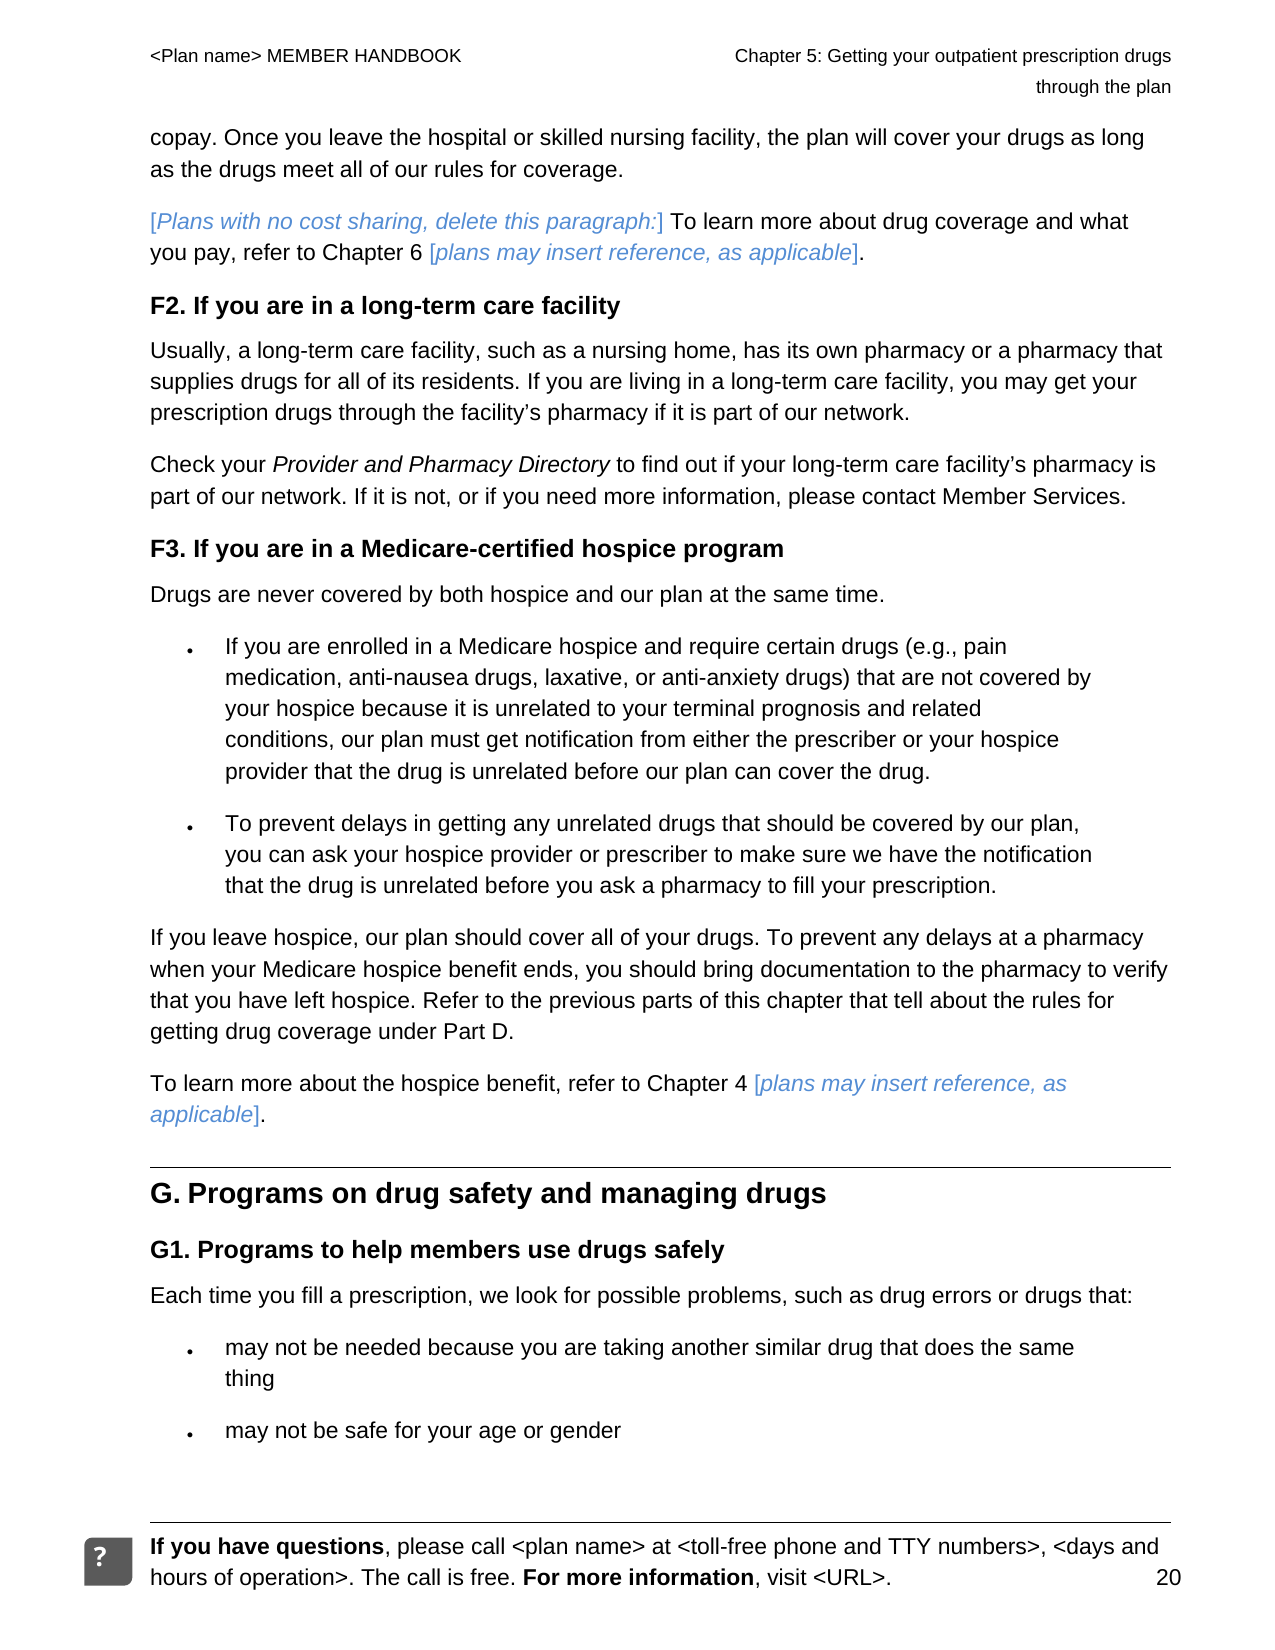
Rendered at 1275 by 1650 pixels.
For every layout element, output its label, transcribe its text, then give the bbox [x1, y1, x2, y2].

text To learn more about the hospice benefit, refer to Chapter 4 [plans may insert reference, as applicable]. [150, 1067, 1171, 1129]
text Each time you fill a prescription, we look for possible problems, such as drug errors or drugs that: [150, 1278, 1171, 1309]
text [Plans with no cost sharing, delete this paragraph:] To learn more about drug coverage and what you pay, refer to Chapter 6 [plans may insert reference, as applicable]. [150, 204, 1171, 267]
list To prevent delays in getting any unrelated drugs that should be covered by our plan, you can ask your hospice provider or prescriber to make sure we have the notification that the drug is unrelated before you ask a pharmacy to fill your prescription. [187, 806, 1096, 900]
list may not be needed because you are taking another similar drug that does the same thing [187, 1330, 1096, 1393]
subtitle G1. Programs to help members use drugs safely [150, 1232, 1096, 1266]
text Usually, a long-term care facility, such as a nursing home, has its own pharmacy or a pharmacy that supplies drugs for all of its residents. If you are living in a long-term care facility, you may get your prescription drugs through the facility’s pharmacy if it is part of our network. [150, 333, 1171, 427]
subtitle Programs on drug safety and managing drugs [150, 1168, 1171, 1211]
subtitle F2. If you are in a long-term care facility [150, 287, 1096, 321]
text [150, 121, 1171, 183]
list may not be safe for your age or gender [187, 1413, 1096, 1445]
list If you are enrolled in a Medicare hospice and require certain drugs (e.g., pain medication, anti-nausea drugs, laxative, or anti-anxiety drugs) that are not covered by your hospice because it is unrelated to your terminal prognosis and related conditions, our plan must get notification from either the prescriber or your hospice provider that the drug is unrelated before our plan can cover the drug. [187, 629, 1096, 785]
text Check your Provider and Pharmacy Directory to find out if your long-term care facility’s pharmacy is part of our network. If it is not, or if you need more information, please contact Member Services. [150, 448, 1171, 510]
subtitle F3. If you are in a Medicare-certified hospice program [150, 531, 1096, 564]
text Drugs are never covered by both hospice and our plan at the same time. [150, 577, 1171, 608]
text If you leave hospice, our plan should cover all of your drugs. To prevent any delays at a pharmacy when your Medicare hospice benefit ends, you should bring documentation to the pharmacy to verify that you have left hospice. Refer to the previous parts of this chapter that tell about the rules for getting drug coverage under Part D. [150, 921, 1171, 1046]
